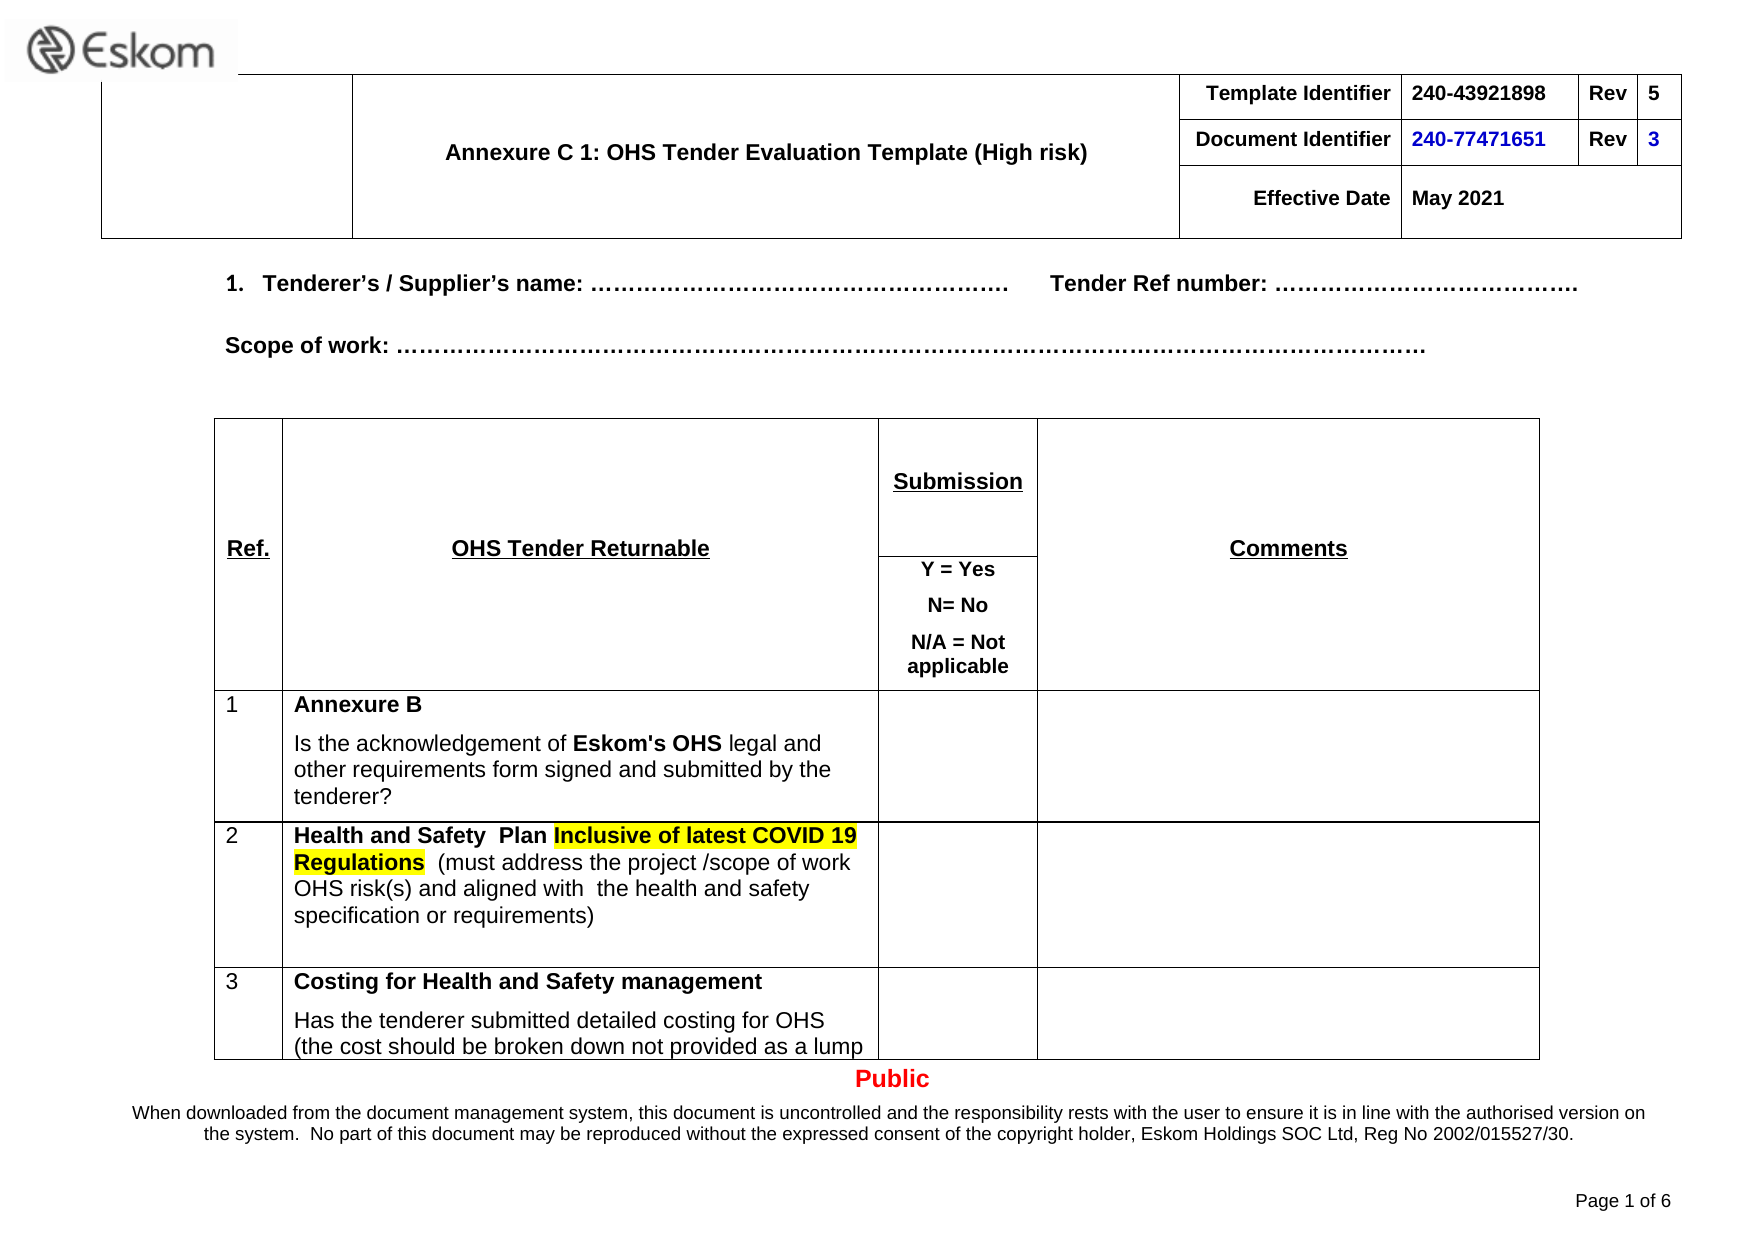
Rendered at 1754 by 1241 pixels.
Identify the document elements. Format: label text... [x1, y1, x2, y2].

table_cell [1038, 691, 1539, 821]
table_cell 1 [215, 691, 282, 821]
table_cell 3 [215, 968, 282, 1059]
table_cell [879, 968, 1037, 1059]
table_header Submission [879, 419, 1037, 556]
table_cell [1038, 968, 1539, 1059]
list Tenderer’s / Supplier’s name: ………………………………………………. Tender Ref number: …………………………………. [225, 267, 1604, 298]
table_header Comments [1038, 419, 1539, 690]
table_cell [879, 823, 1037, 967]
list Scope of work: ……………………………………………………………………………………………………………………… [225, 332, 1604, 359]
table_cell 2 [215, 823, 282, 967]
table_header OHS Tender Returnable [283, 419, 878, 690]
table_cell Health and Safety Plan Inclusive of latest COVID 19 Regulations (must address the project /scope of work OHS risk(s) and aligned with the health and safety specification or requirements) [283, 823, 878, 967]
table_cell [879, 691, 1037, 821]
table_cell Y = Yes N= No N/A = Not applicable [879, 557, 1037, 690]
table_cell Annexure B Is the acknowledgement of Eskom's OHS legal and other requirements form signed and submitted by the tenderer? [283, 691, 878, 821]
table_header Ref. [215, 419, 282, 690]
table_cell Costing for Health and Safety management Has the tenderer submitted detailed costing for OHS (the cost should be broken down not provided as a lump sum). The costing must be based on the overall scope of work/service to be performed; The scope of work and the risk assessment may serve as a guideline. [283, 968, 878, 1059]
table_cell [1038, 823, 1539, 967]
